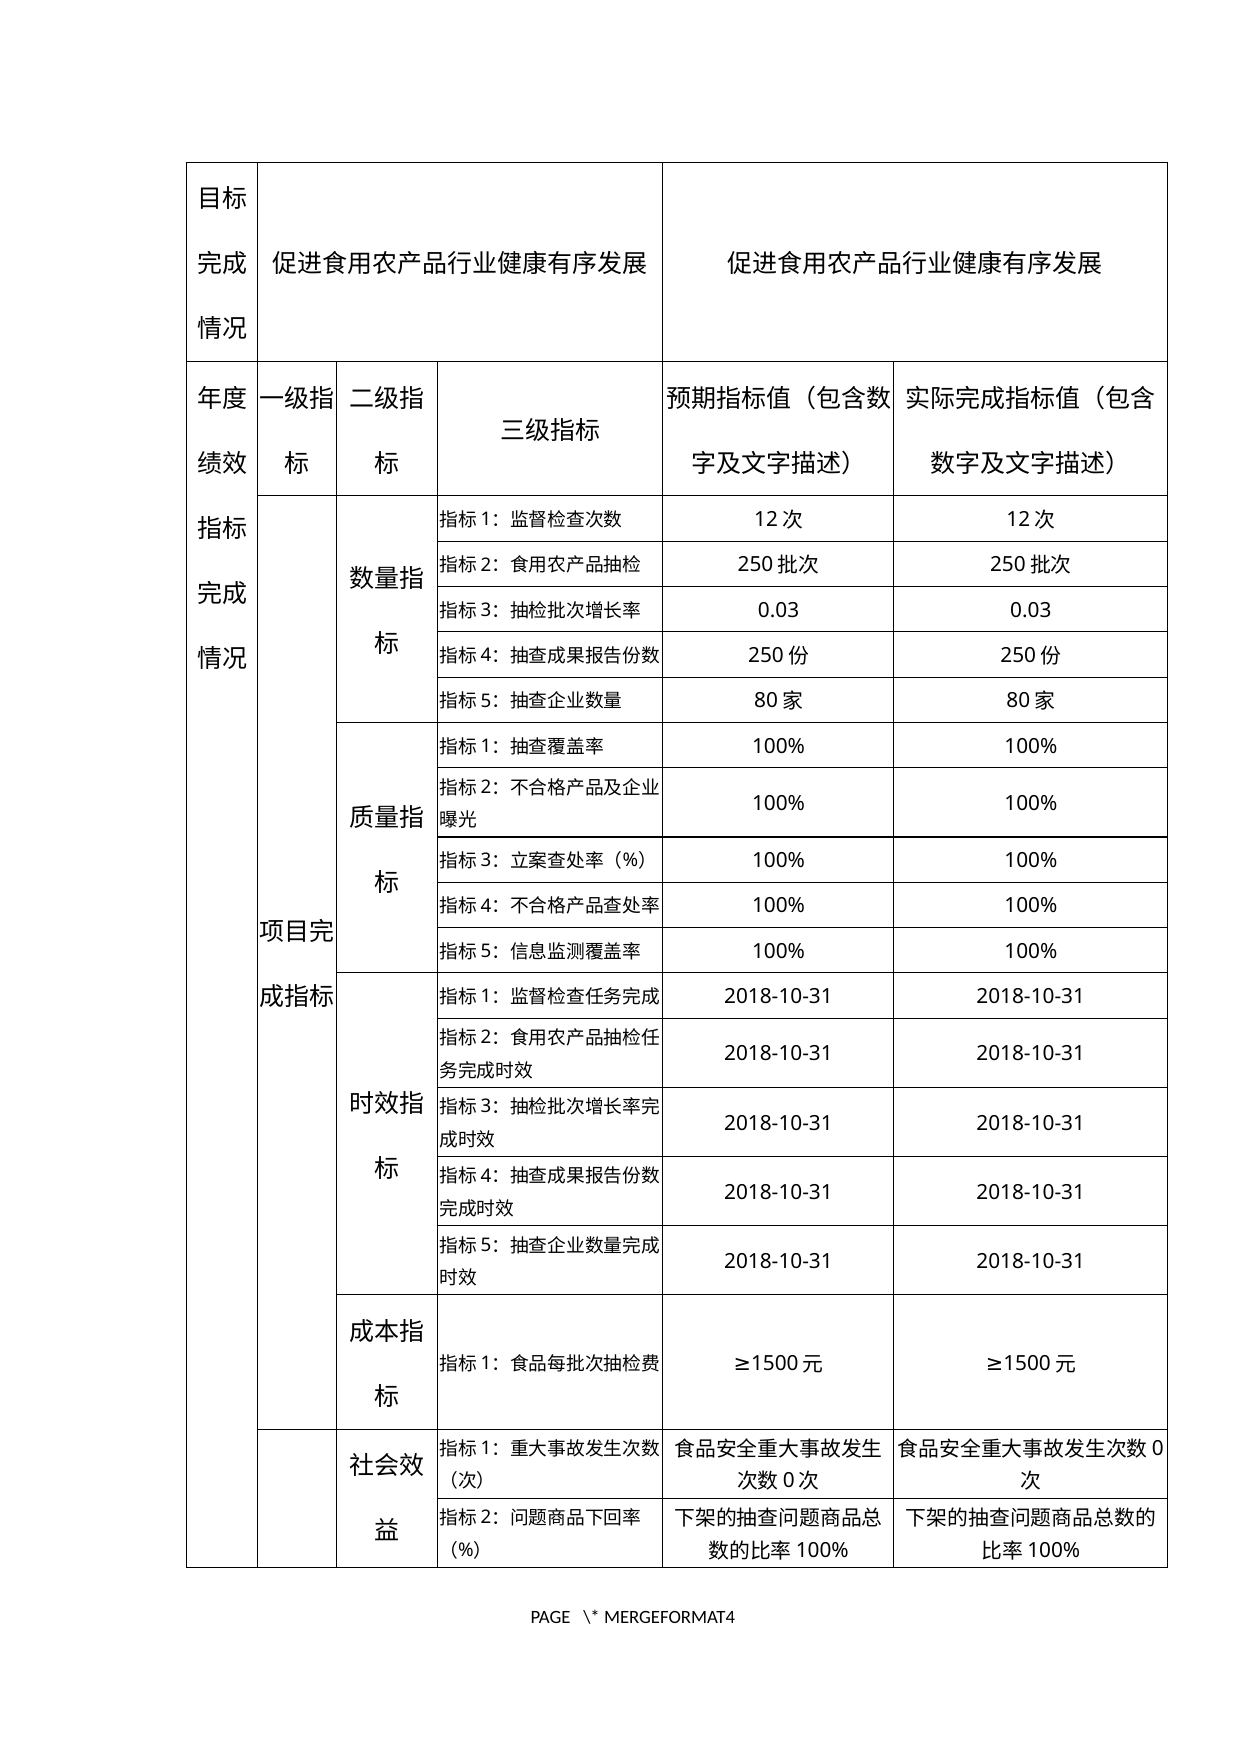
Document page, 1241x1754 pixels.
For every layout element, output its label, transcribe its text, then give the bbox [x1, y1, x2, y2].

table_cell 2018-10-31 [894, 973, 1167, 1018]
table_cell 促进食用农产品行业健康有序发展 [663, 163, 1167, 361]
table_cell 指标2：不合格产品及企业曝光 [438, 768, 662, 836]
table_cell 250批次 [663, 542, 893, 586]
table_cell 指标4：不合格产品查处率 [438, 883, 662, 927]
table_cell 2018-10-31 [894, 1157, 1167, 1225]
table_cell 预期指标值（包含数字及文字描述） [663, 362, 893, 495]
table_cell 指标1：监督检查次数 [438, 496, 662, 541]
table_cell 100% [663, 723, 893, 767]
table_cell 80家 [663, 678, 893, 722]
table_cell 2018-10-31 [663, 1019, 893, 1087]
table_cell 100% [894, 883, 1167, 927]
table_cell 三级指标 [438, 362, 662, 495]
table_cell 100% [663, 838, 893, 882]
table_cell 0.03 [663, 587, 893, 631]
table_cell 二级指标 [337, 362, 437, 495]
table_cell 促进食用农产品行业健康有序发展 [258, 163, 662, 361]
table_cell 2018-10-31 [663, 1226, 893, 1294]
table_cell 100% [894, 928, 1167, 972]
table_cell 指标1：抽查覆盖率 [438, 723, 662, 767]
table_cell 250份 [894, 632, 1167, 677]
table_cell 0.03 [894, 587, 1167, 631]
table_cell 食品安全重大事故发生次数0次 [894, 1430, 1167, 1498]
table_cell 2018-10-31 [894, 1088, 1167, 1156]
table_cell 实际完成指标值（包含数字及文字描述） [894, 362, 1167, 495]
table_cell 指标4：抽查成果报告份数完成时效 [438, 1157, 662, 1225]
table_cell 下架的抽查问题商品总数的比率100% [894, 1499, 1167, 1567]
table_cell 100% [894, 838, 1167, 882]
table_cell 12次 [663, 496, 893, 541]
table_cell 指标3：抽检批次增长率完成时效 [438, 1088, 662, 1156]
table_cell 指标3：抽检批次增长率 [438, 587, 662, 631]
table_cell 指标1：食品每批次抽检费 [438, 1295, 662, 1428]
table_cell 数量指标 [337, 496, 437, 722]
table_cell 指标1：重大事故发生次数（次） [438, 1430, 662, 1498]
table_cell 指标1：监督检查任务完成 [438, 973, 662, 1018]
table_cell 食品安全重大事故发生次数0次 [663, 1430, 893, 1498]
table_cell 一级指标 [258, 362, 336, 495]
table_cell 100% [663, 928, 893, 972]
table_cell 社会效益 指标 [337, 1430, 437, 1567]
table_cell 100% [894, 768, 1167, 836]
table_cell 2018-10-31 [894, 1019, 1167, 1087]
table_cell 时效指标 [337, 973, 437, 1294]
table_cell [258, 1430, 336, 1567]
table_cell 指标4：抽查成果报告份数 [438, 632, 662, 677]
table_cell 2018-10-31 [663, 1157, 893, 1225]
table_cell 100% [894, 723, 1167, 767]
table_cell 成本指标 [337, 1295, 437, 1428]
table_cell 2018-10-31 [663, 973, 893, 1018]
table_cell 指标3：立案查处率（%） [438, 838, 662, 882]
table_cell 80家 [894, 678, 1167, 722]
table_cell 指标5：抽查企业数量完成时效 [438, 1226, 662, 1294]
table_cell 年度 目标 完成 情况 [187, 163, 257, 361]
table_cell 下架的抽查问题商品总数的比率100% [663, 1499, 893, 1567]
table_cell 100% [663, 883, 893, 927]
table_cell 100% [663, 768, 893, 836]
table_cell 指标2：食用农产品抽检 [438, 542, 662, 586]
table_cell 质量指标 [337, 723, 437, 972]
table_cell 2018-10-31 [894, 1226, 1167, 1294]
table_cell ≥1500元 [663, 1295, 893, 1428]
table_cell 年度 绩效 指标 完成 情况 [187, 362, 257, 1567]
table_cell 12次 [894, 496, 1167, 541]
table_cell ≥1500元 [894, 1295, 1167, 1428]
table_cell 指标5：信息监测覆盖率 [438, 928, 662, 972]
table_cell 项目完成指标 [258, 496, 336, 1428]
table_cell 指标2：问题商品下回率（%） [438, 1499, 662, 1567]
table_cell 250份 [663, 632, 893, 677]
table_cell 指标5：抽查企业数量 [438, 678, 662, 722]
table_cell 指标2：食用农产品抽检任务完成时效 [438, 1019, 662, 1087]
table_cell 2018-10-31 [663, 1088, 893, 1156]
table_cell 250批次 [894, 542, 1167, 586]
